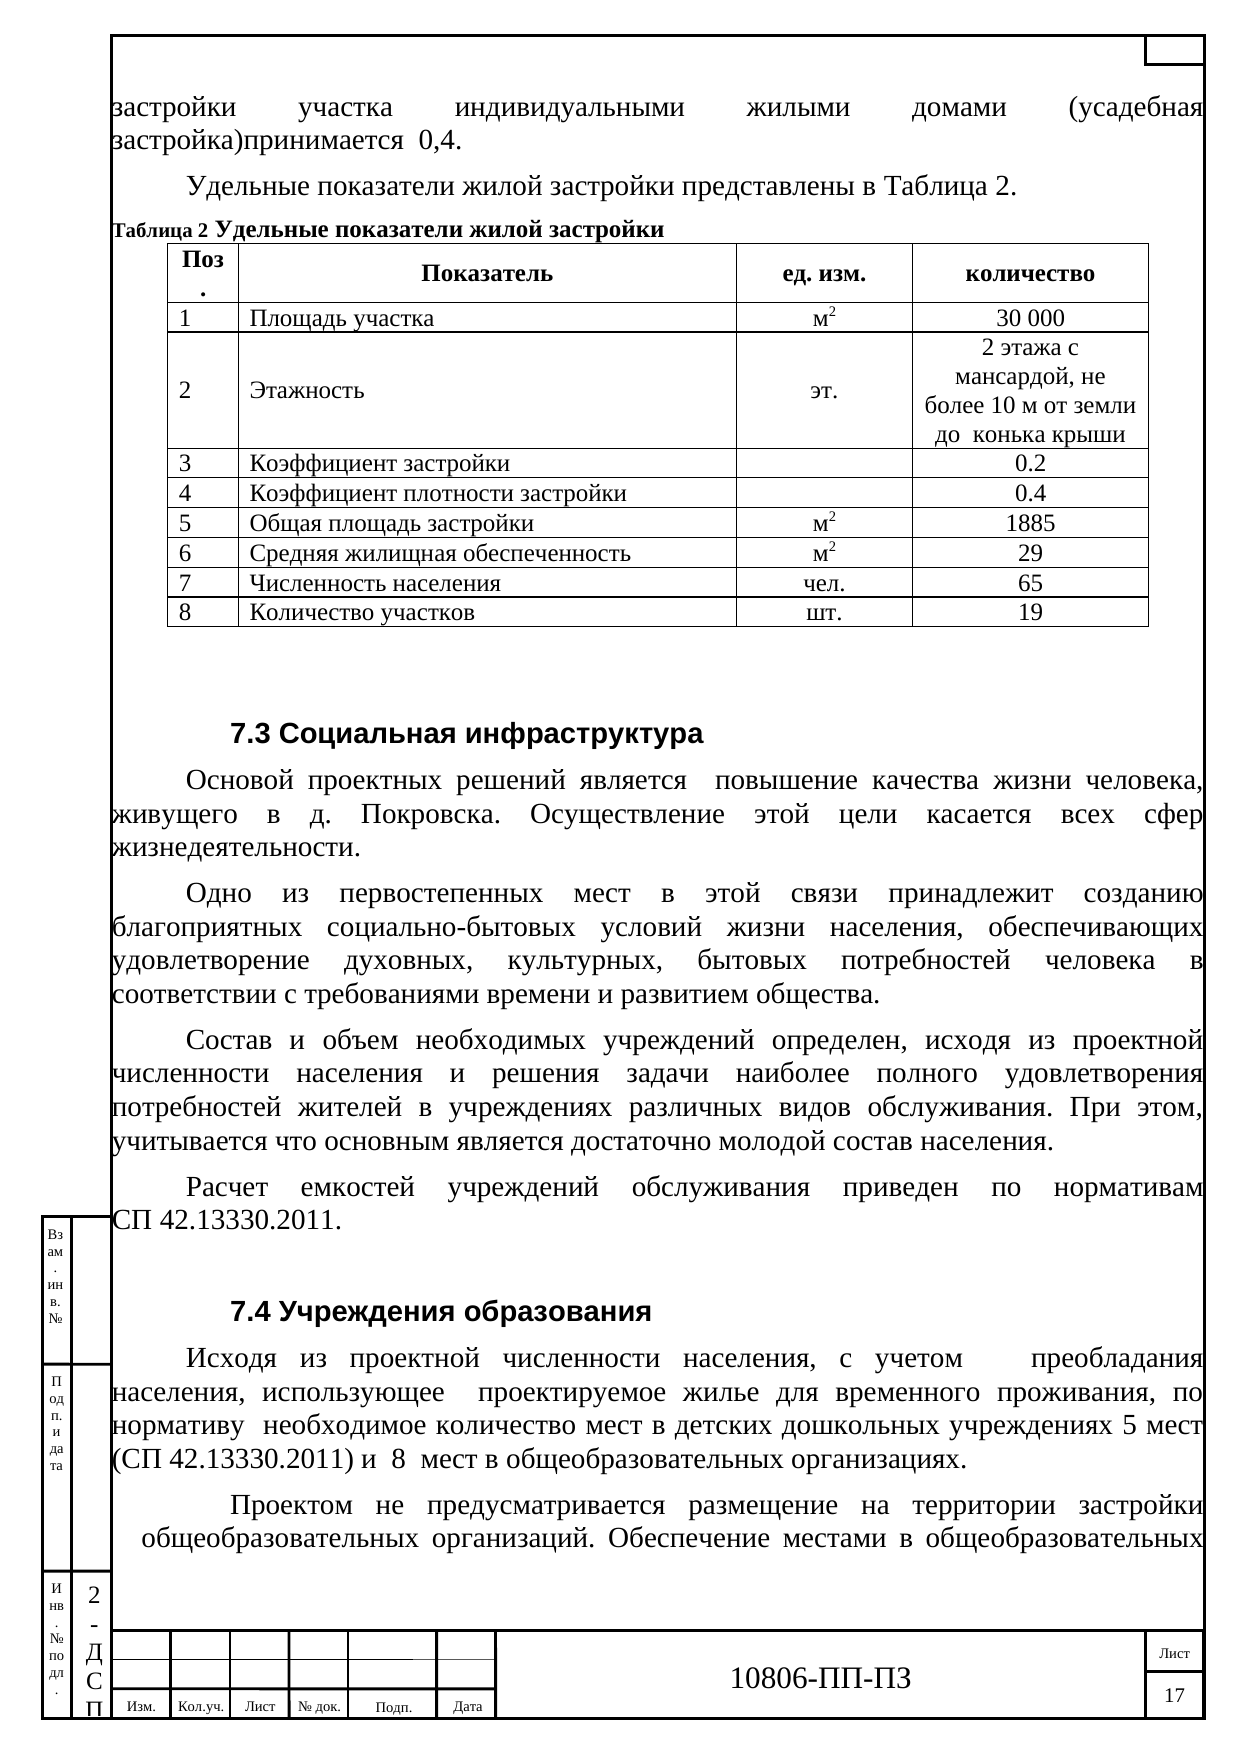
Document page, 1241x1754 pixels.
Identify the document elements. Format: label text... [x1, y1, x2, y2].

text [141, 1487, 1204, 1554]
table_cell шт. [737, 598, 912, 626]
text Удельные показатели жилой застройки представлены в Таблица 2. [112, 168, 1204, 202]
list Учреждения образования [141, 1294, 1186, 1328]
table_cell Количество участков [239, 598, 736, 626]
table_cell Средняя жилищная обеспеченность [239, 538, 736, 567]
list Социальная инфраструктура [141, 716, 1186, 750]
text Одно из первостепенных мест в этой связи принадлежит созданию благоприятных социально-бытовых условий жизни населения, обеспечивающих удовлетворение духовных, культурных, бытовых потребностей человека в соответствии с требованиями времени и развитием общества. [112, 875, 1204, 1009]
table_cell 8 [168, 598, 238, 626]
table_cell эт. [737, 333, 912, 447]
text Состав и объем необходимых учреждений определен, исходя из проектной численности населения и решения задачи наиболее полного удовлетворения потребностей жителей в учреждениях различных видов обслуживания. При этом, учитывается что основным является достаточно молодой состав населения. [112, 1022, 1204, 1156]
table_header ед. изм. [737, 244, 912, 302]
table_cell м2 [737, 538, 912, 567]
table_cell 2 [168, 333, 238, 447]
table_cell 7 [168, 568, 238, 596]
table_cell Численность населения [239, 568, 736, 596]
table_cell 65 [913, 568, 1148, 596]
table_cell [737, 449, 912, 477]
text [112, 89, 1204, 156]
table_cell Площадь участка [239, 303, 736, 331]
table_cell 4 [168, 478, 238, 507]
text Основой проектных решений является повышение качества жизни человека, живущего в д. Покровска. Осуществление этой цели касается всех сфер жизнедеятельности. [112, 762, 1204, 863]
table_header Показатель [239, 244, 736, 302]
table_cell 29 [913, 538, 1148, 567]
text Расчет емкостей учреждений обслуживания приведен по нормативам СП 42.13330.2011. [112, 1169, 1204, 1236]
table_cell 0.4 [913, 478, 1148, 507]
table_cell 6 [168, 538, 238, 567]
table_cell 30 000 [913, 303, 1148, 331]
table_cell 19 [913, 598, 1148, 626]
table_cell 1 [168, 303, 238, 331]
table_cell Коэффициент плотности застройки [239, 478, 736, 507]
table_header количество [913, 244, 1148, 302]
table_header Поз. [168, 244, 238, 302]
table_cell м2 [737, 508, 912, 537]
table_cell Общая площадь застройки [239, 508, 736, 537]
table_cell 5 [168, 508, 238, 537]
table_cell 2 этажа с мансардой, не более 10 м от земли до конька крыши [913, 333, 1148, 447]
text Исходя из проектной численности населения, с учетом преобладания населения, использующее проектируемое жилье для временного проживания, по нормативу необходимое количество мест в детских дошкольных учреждениях 5 мест (СП 42.13330.2011) и 8 мест в общеобразовательных организациях. [112, 1340, 1204, 1474]
table_cell Коэффициент застройки [239, 449, 736, 477]
table_cell 0.2 [913, 449, 1148, 477]
table_cell 1885 [913, 508, 1148, 537]
table_cell м2 [737, 303, 912, 331]
table_cell 3 [168, 449, 238, 477]
table_cell Этажность [239, 333, 736, 447]
table_cell [737, 478, 912, 507]
table_cell чел. [737, 568, 912, 596]
